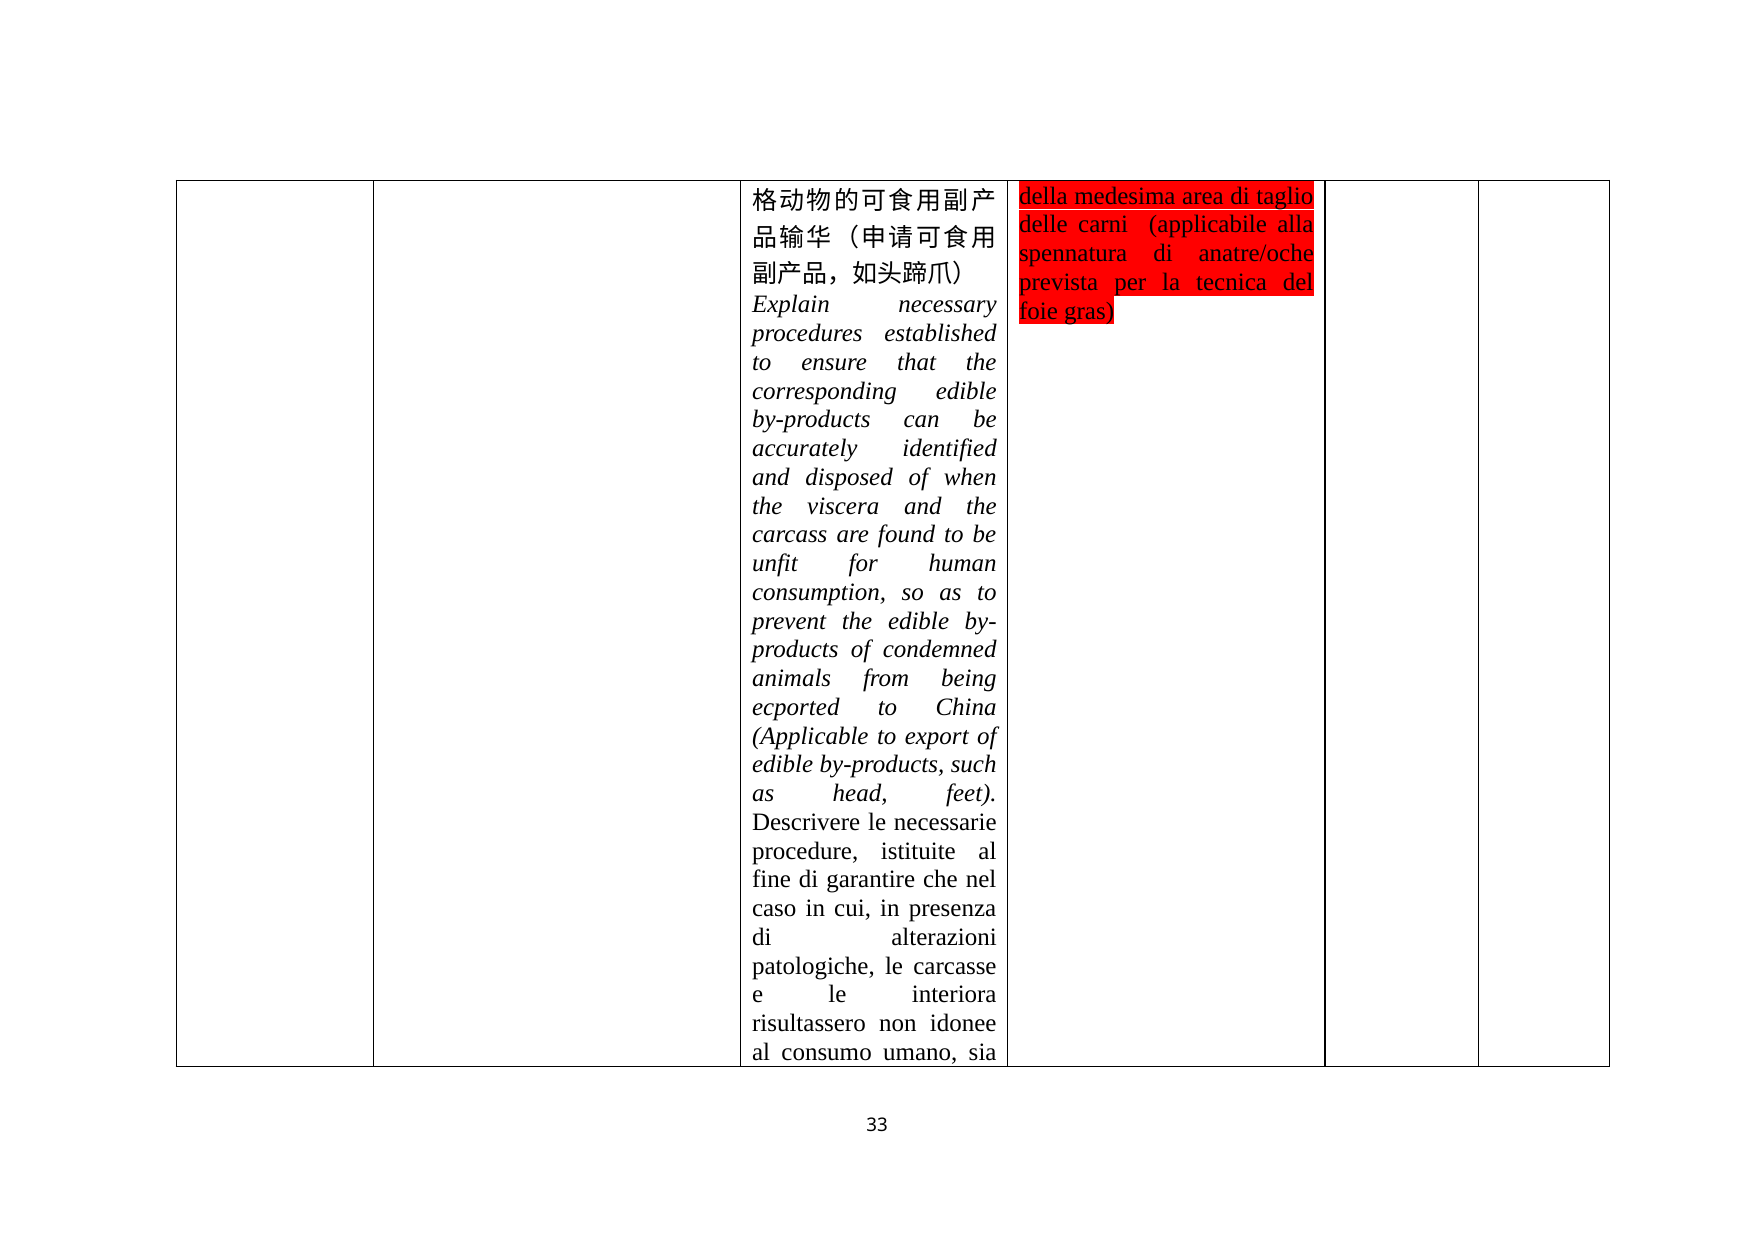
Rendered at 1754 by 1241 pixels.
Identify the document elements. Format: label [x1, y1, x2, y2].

table_cell [1479, 181, 1609, 1066]
table_cell [177, 181, 373, 1066]
table_cell [1008, 181, 1324, 1066]
table_cell [741, 181, 1007, 1066]
table_cell [1326, 181, 1478, 1066]
table_cell [374, 181, 740, 1066]
